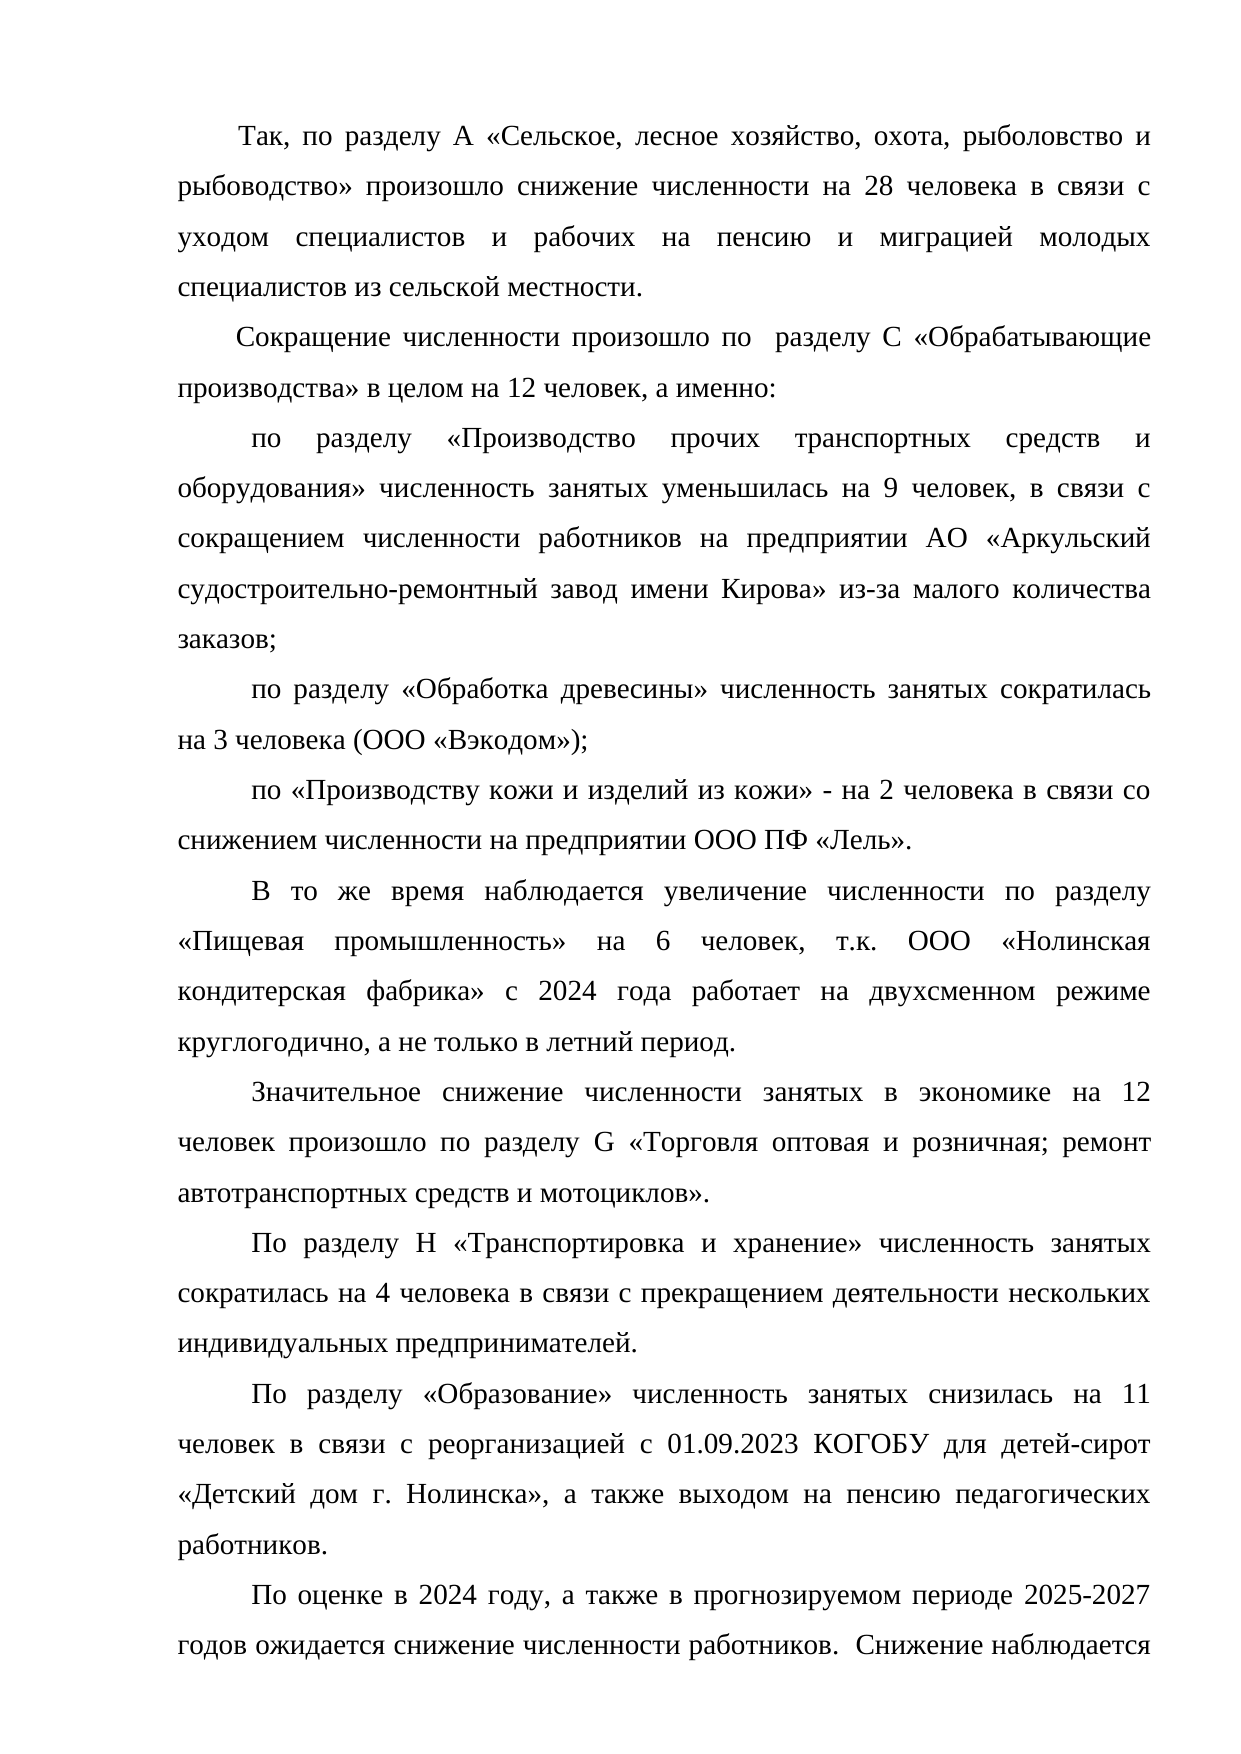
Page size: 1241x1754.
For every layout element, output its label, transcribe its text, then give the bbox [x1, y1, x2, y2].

text по «Производству кожи и изделий из кожи» - на 2 человека в связи со снижением численности на предприятии ООО ПФ «Лель». [177, 772, 1152, 856]
text По разделу Н «Транспортировка и хранение» численность занятых сократилась на 4 человека в связи с прекращением деятельности нескольких индивидуальных предпринимателей. [177, 1225, 1152, 1359]
text В то же время наблюдается увеличение численности по разделу «Пищевая промышленность» на 6 человек, т.к. ООО «Нолинская кондитерская фабрика» с 2024 года работает на двухсменном режиме круглогодично, а не только в летний период. [177, 873, 1152, 1057]
text По разделу «Образование» численность занятых снизилась на 11 человек в связи с реорганизацией с 01.09.2023 КОГОБУ для детей-сирот «Детский дом г. Нолинска», а также выходом на пенсию педагогических работников. [177, 1376, 1152, 1560]
text Так, по разделу А «Сельское, лесное хозяйство, охота, рыболовство и рыбоводство» произошло снижение численности на 28 человека в связи с уходом специалистов и рабочих на пенсию и миграцией молодых специалистов из сельской местности. [177, 118, 1152, 303]
text по разделу «Обработка древесины» численность занятых сократилась на 3 человека (ООО «Вэкодом»); [177, 672, 1152, 755]
text по разделу «Производство прочих транспортных средств и оборудования» численность занятых уменьшилась на 9 человек, в связи с сокращением численности работников на предприятии АО «Аркульский судостроительно-ремонтный завод имени Кирова» из-за малого количества заказов; [177, 420, 1152, 655]
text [177, 1577, 1152, 1661]
text Сокращение численности произошло по разделу С «Обрабатывающие производства» в целом на 12 человек, а именно: [177, 319, 1152, 403]
text Значительное снижение численности занятых в экономике на 12 человек произошло по разделу G «Торговля оптовая и розничная; ремонт автотранспортных средств и мотоциклов». [177, 1074, 1152, 1208]
